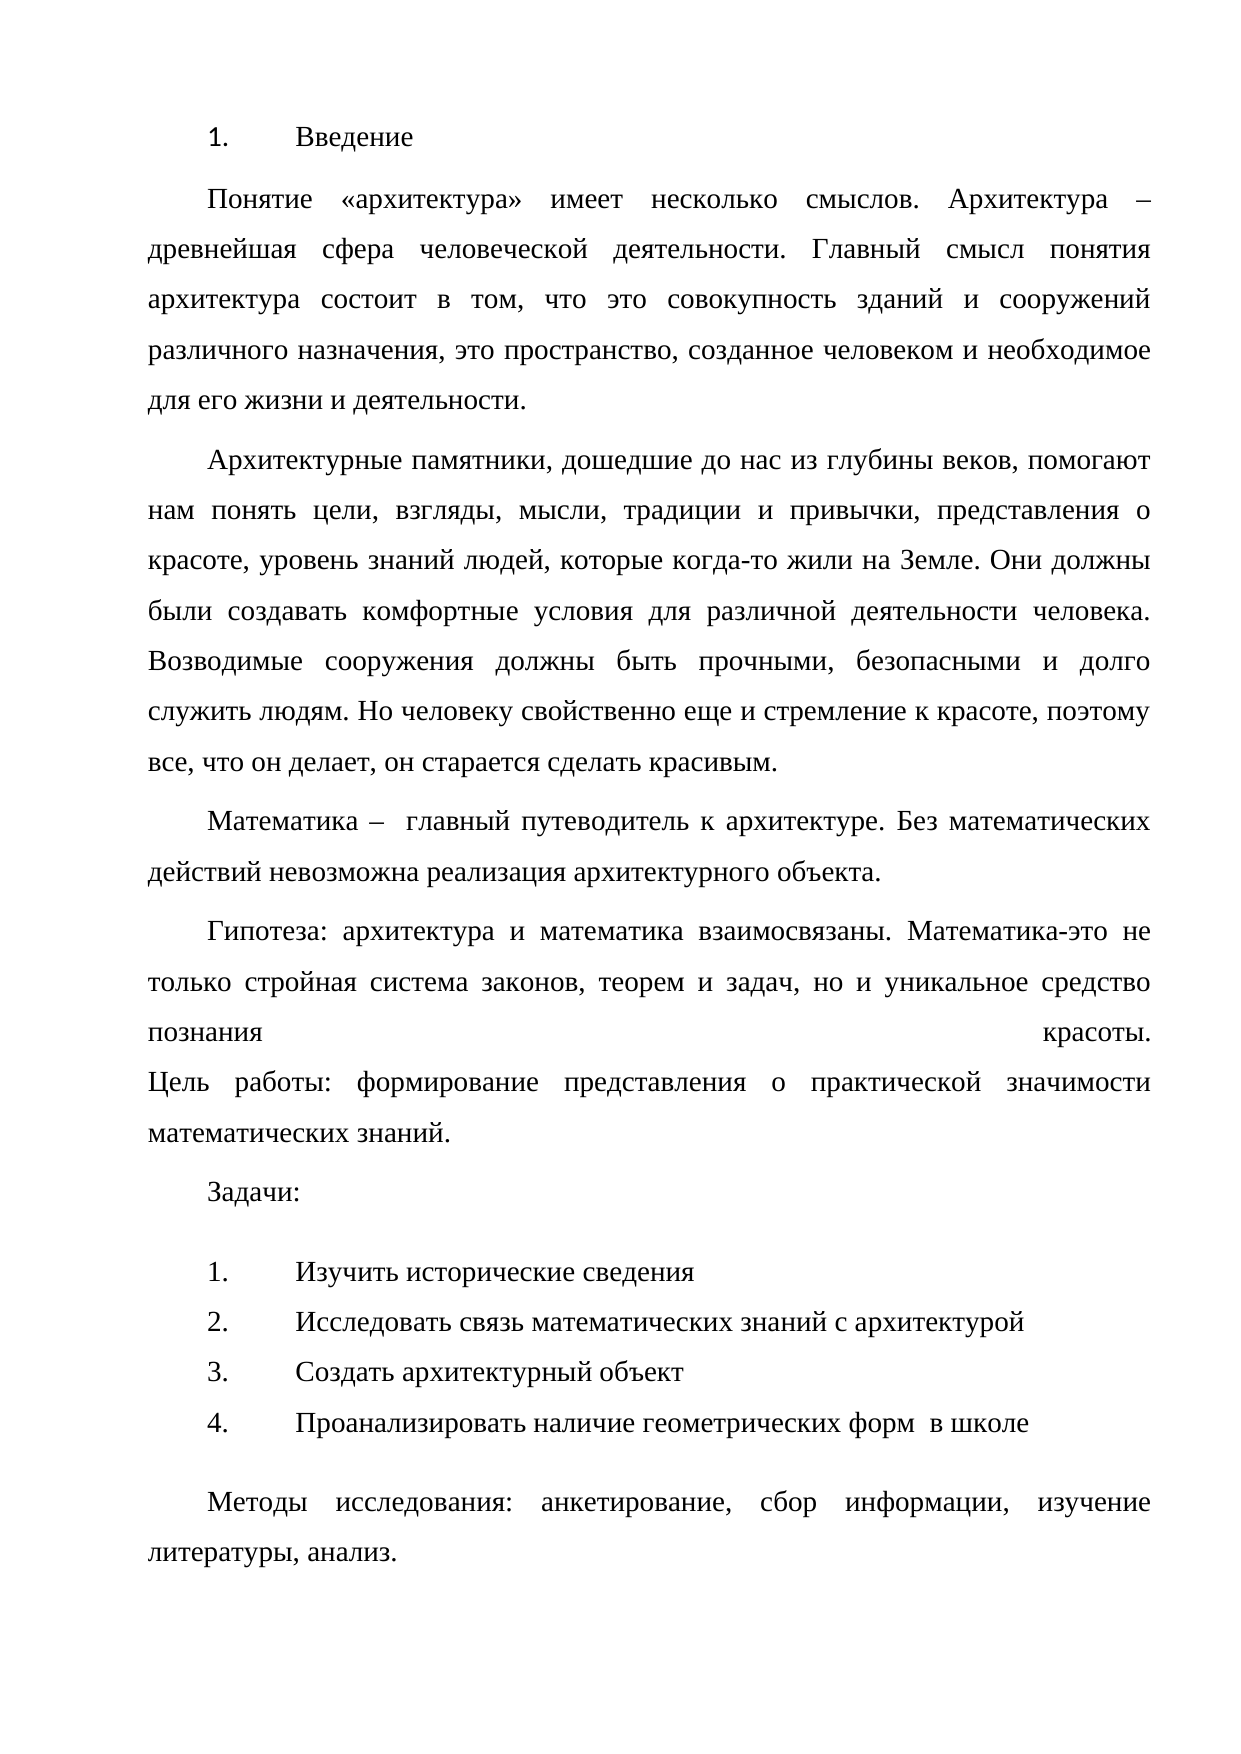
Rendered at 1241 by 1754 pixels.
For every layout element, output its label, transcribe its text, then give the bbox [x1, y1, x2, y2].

text Гипотеза: архитектура и математика взаимосвязаны. Математика-это не только стройная система законов, теорем и задач, но и уникальное средство познания красоты. Цель работы: формирование представления о практической значимости математических знаний. [148, 913, 1152, 1148]
list Изучить исторические сведения [148, 1254, 1152, 1287]
list Проанализировать наличие геометрических форм в школе [148, 1405, 1152, 1438]
text Математика – главный путеводитель к архитектуре. Без математических действий невозможна реализация архитектурного объекта. [148, 803, 1152, 887]
text Понятие «архитектура» имеет несколько смыслов. Архитектура – древнейшая сфера человеческой деятельности. Главный смысл понятия архитектура состоит в том, что это совокупность зданий и сооружений различного назначения, это пространство, созданное человеком и необходимое для его жизни и деятельности. [148, 181, 1152, 416]
list Исследовать связь математических знаний с архитектурой [148, 1304, 1152, 1338]
text Методы исследования: анкетирование, сбор информации, изучение литературы, анализ. [148, 1484, 1152, 1568]
list Создать архитектурный объект [148, 1354, 1152, 1388]
text Задачи: [148, 1174, 1152, 1208]
text Архитектурные памятники, дошедшие до нас из глубины веков, помогают нам понять цели, взгляды, мысли, традиции и привычки, представления о красоте, уровень знаний людей, которые когда-то жили на Земле. Они должны были создавать комфортные условия для различной деятельности человека. Возводимые сооружения должны быть прочными, безопасными и долго служить людям. Но человеку свойственно еще и стремление к красоте, поэтому все, что он делает, он старается сделать красивым. [148, 442, 1152, 777]
list Введение [148, 118, 1152, 154]
